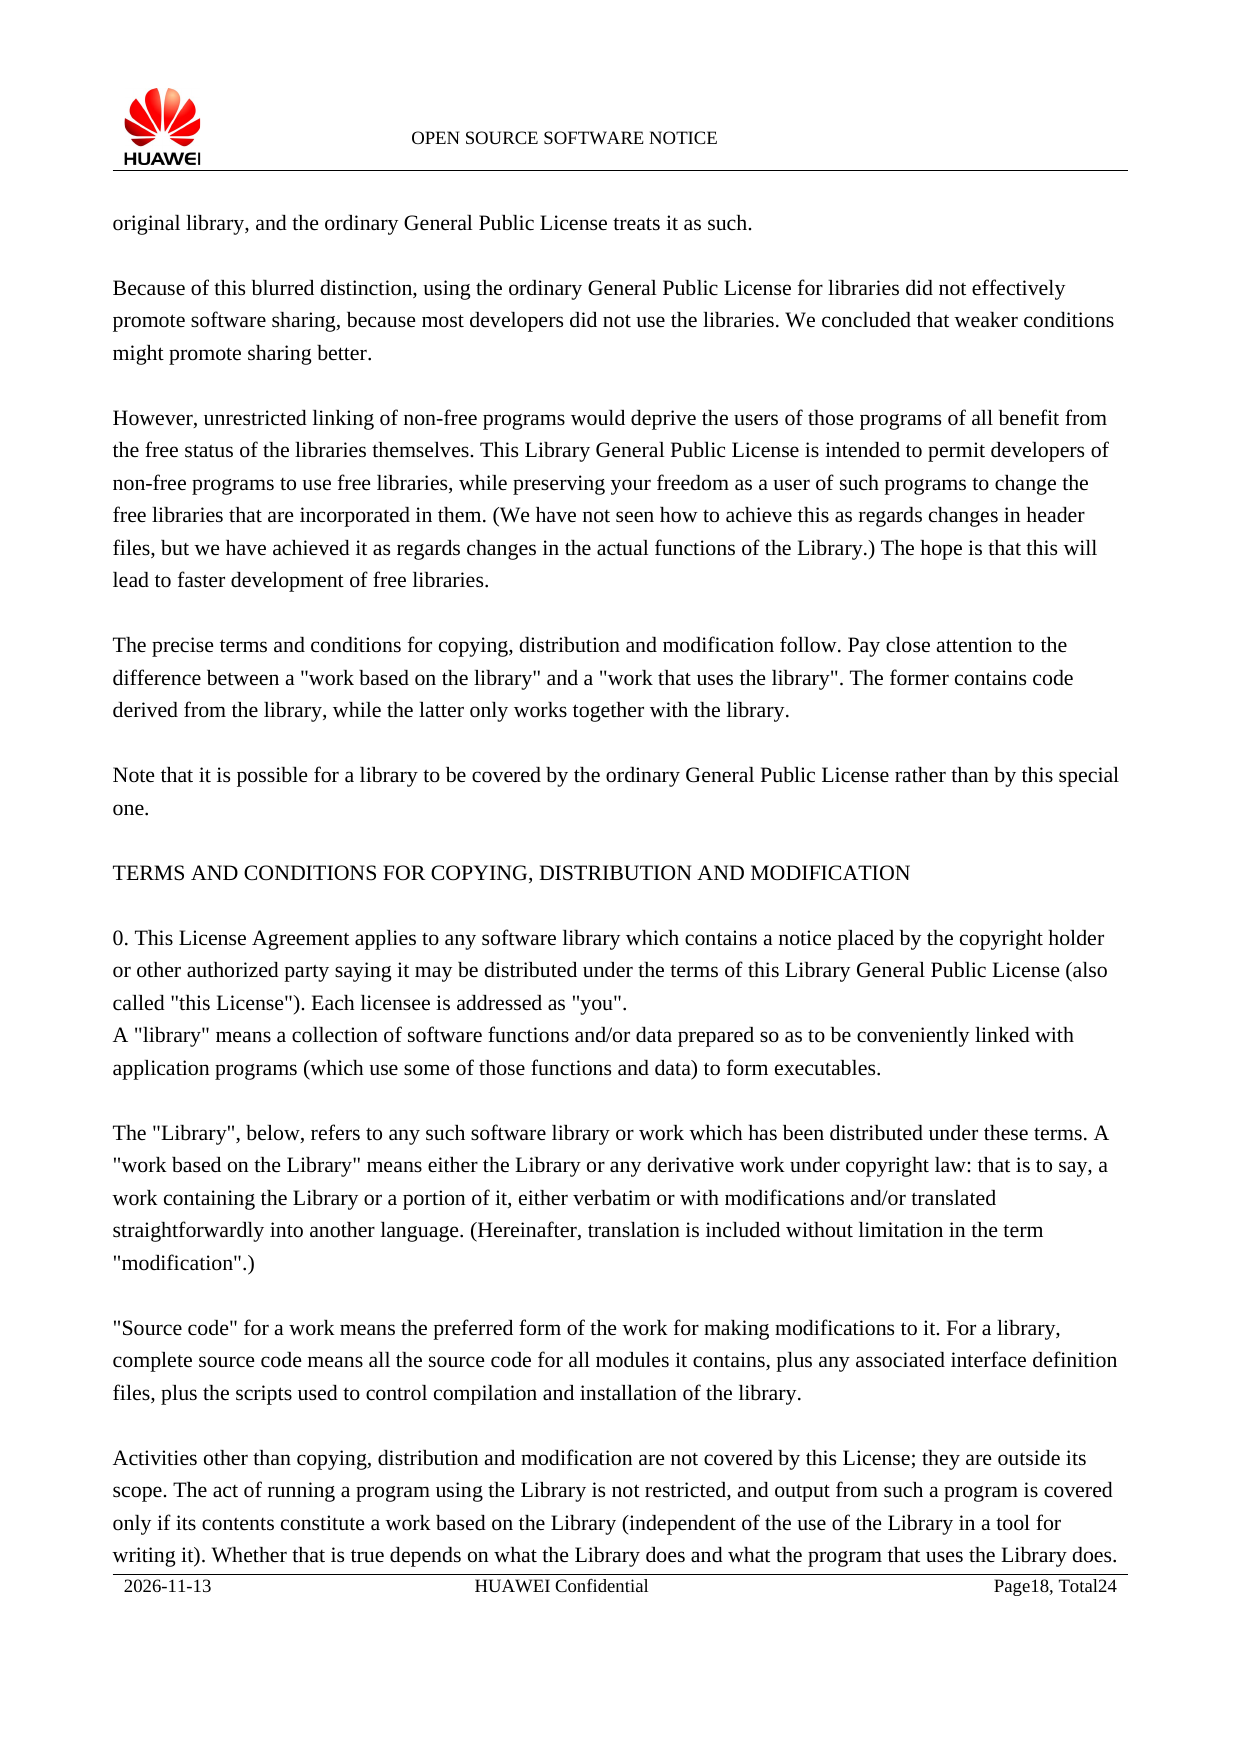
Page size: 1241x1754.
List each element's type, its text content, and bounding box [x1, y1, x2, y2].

picture [124, 88, 201, 165]
